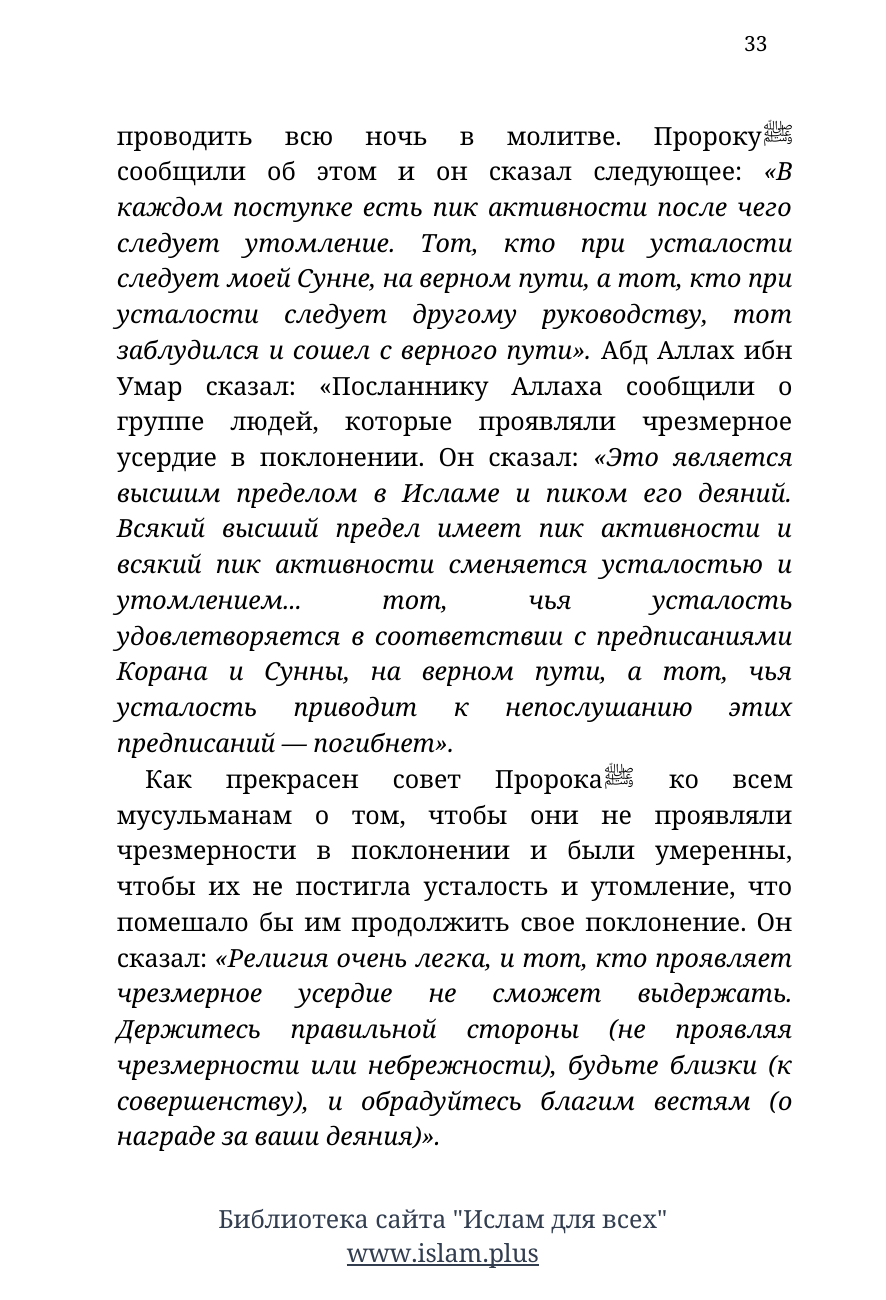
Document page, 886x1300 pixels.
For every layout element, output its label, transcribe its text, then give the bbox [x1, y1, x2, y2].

text Как прекрасен совет Пророкаﷺ ко всем мусульманам о том, чтобы они не проявляли чрезмерности в поклонении и были умеренны, чтобы их не постигла усталость и утомление, что помешало бы им продолжить свое поклонение. Он сказал: «Религия очень легка, и тот, кто проявляет чрезмерное усердие не сможет выдержать. Держитесь правильной стороны (не проявляя чрезмерности или небрежности), будьте близки (к совершенству), и обрадуйтесь благим вестям (о награде за ваши деяния)». [117, 762, 793, 1153]
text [117, 118, 793, 759]
